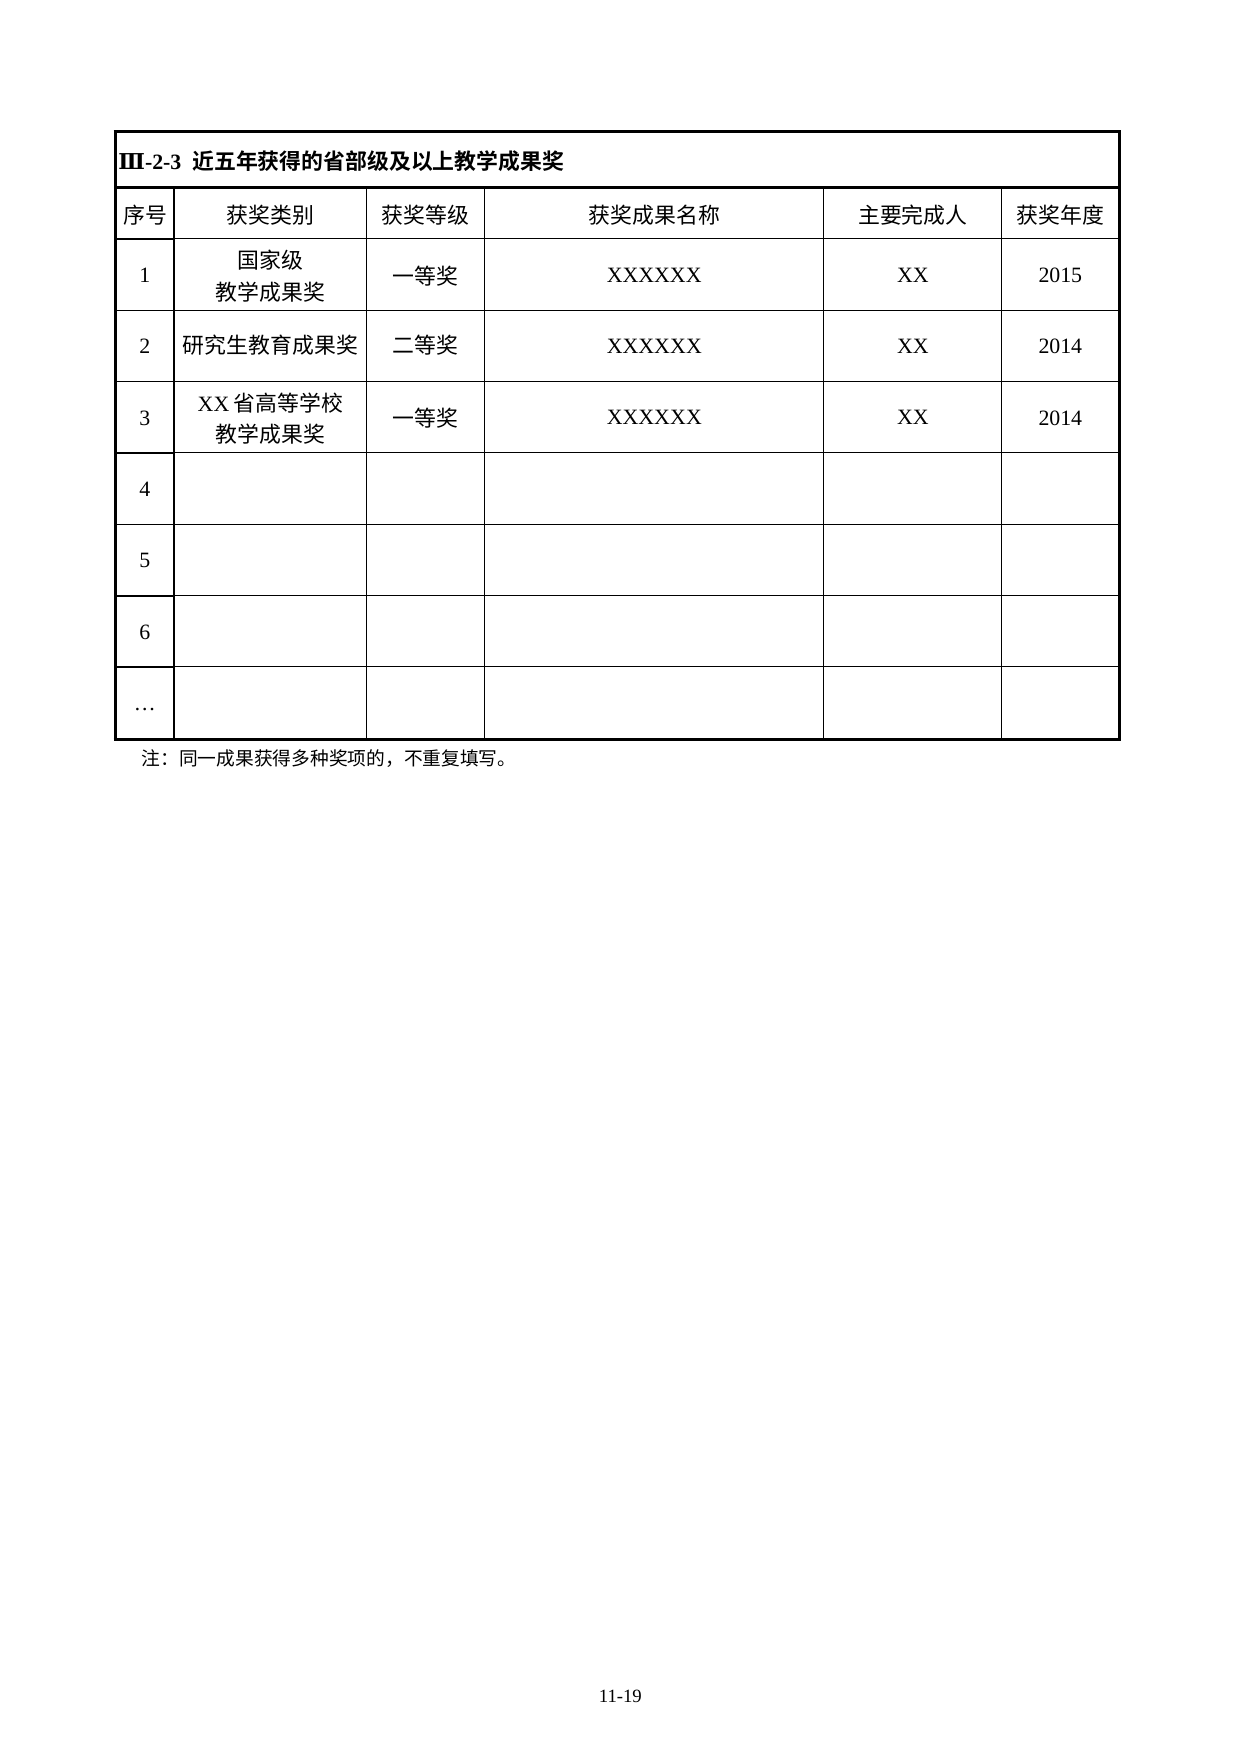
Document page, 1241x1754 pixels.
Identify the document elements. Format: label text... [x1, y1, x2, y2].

table_cell [824, 596, 1001, 666]
table_cell 获奖成果名称 [485, 189, 823, 238]
table_cell 序号 [117, 189, 173, 238]
table_cell 获奖年度 [1002, 189, 1118, 238]
table_cell [1002, 453, 1118, 523]
table_cell [485, 596, 823, 666]
table_cell [485, 667, 823, 738]
table_cell XX [824, 382, 1001, 452]
table_cell 研究生教育成果奖 [175, 311, 366, 381]
table_cell 一等奖 [367, 239, 484, 309]
table_cell [824, 667, 1001, 738]
table_cell [824, 525, 1001, 595]
table_cell 获奖等级 [367, 189, 484, 238]
table_cell [824, 453, 1001, 523]
table_cell 2014 [1002, 311, 1118, 381]
table_cell [367, 525, 484, 595]
table_cell [485, 525, 823, 595]
table_cell 2 [117, 311, 173, 381]
table_cell XXXXXX [485, 311, 823, 381]
table_cell [367, 596, 484, 666]
table_cell 1 [117, 240, 173, 309]
text 注：同一成果获得多种奖项的，不重复填写。 [141, 741, 1110, 772]
table_cell [175, 667, 366, 738]
table_cell XX [824, 239, 1001, 309]
table_header Ⅲ-2-3 近五年获得的省部级及以上教学成果奖 [117, 133, 1118, 186]
table_cell 2014 [1002, 382, 1118, 452]
table_cell [367, 667, 484, 738]
table_cell 6 [117, 597, 173, 666]
table_cell 获奖类别 [175, 189, 366, 238]
table_cell [175, 596, 366, 666]
table_cell 4 [117, 454, 173, 523]
table_cell XX [824, 311, 1001, 381]
table_cell [1002, 525, 1118, 595]
table_cell 一等奖 [367, 382, 484, 452]
table_cell [367, 453, 484, 523]
table_cell [1002, 667, 1118, 738]
table_cell … [117, 668, 173, 738]
table_cell 3 [117, 382, 173, 452]
table_cell 主要完成人 [824, 189, 1001, 238]
table_cell 国家级 教学成果奖 [175, 239, 366, 309]
table_cell [175, 525, 366, 595]
table_cell XXXXXX [485, 382, 823, 452]
table_cell XX省高等学校 教学成果奖 [175, 382, 366, 452]
table_cell [1002, 596, 1118, 666]
table_cell [175, 453, 366, 523]
table_cell 二等奖 [367, 311, 484, 381]
table_cell [485, 453, 823, 523]
table_cell XXXXXX [485, 239, 823, 309]
table_cell 2015 [1002, 239, 1118, 309]
table_cell 5 [117, 525, 173, 595]
